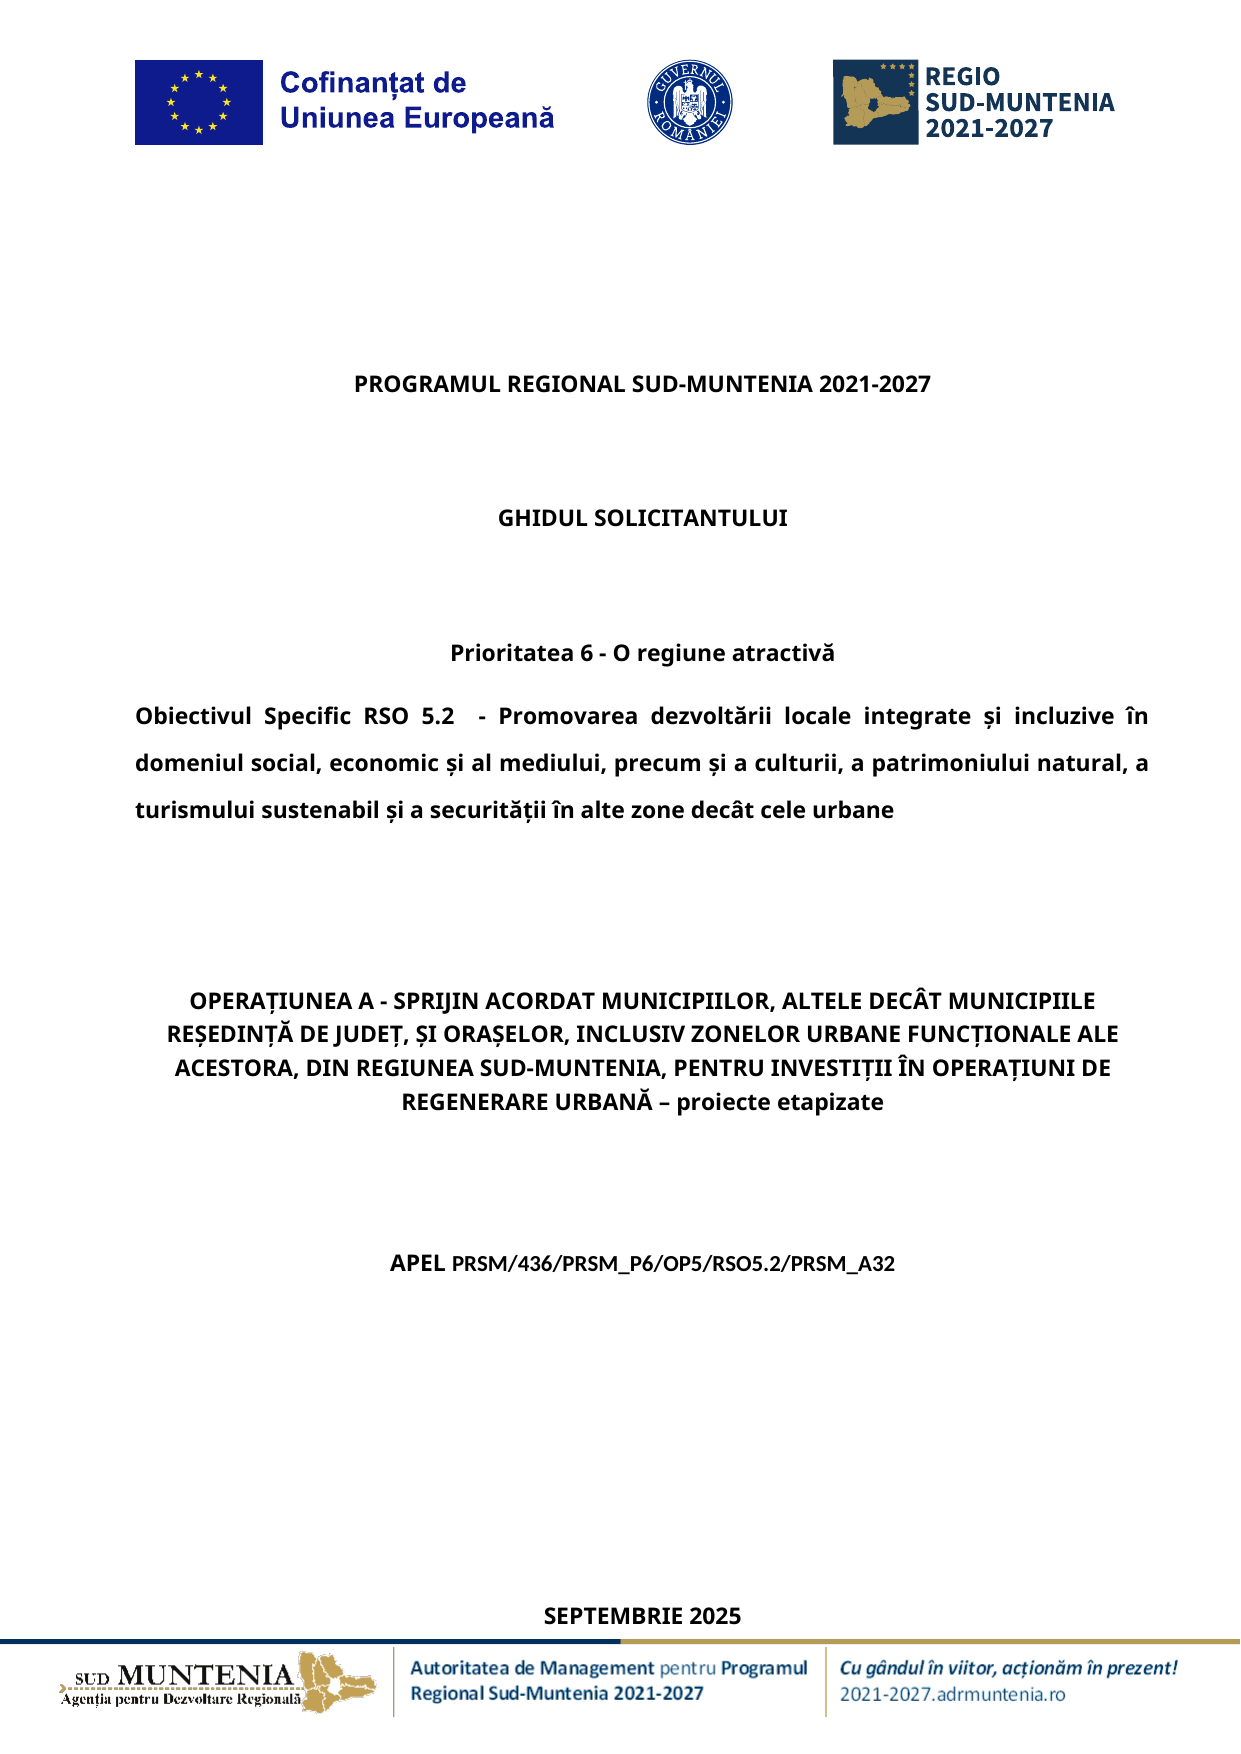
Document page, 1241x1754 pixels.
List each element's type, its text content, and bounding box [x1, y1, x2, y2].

text APEL PRSM/436/PRSM_P6/OP5/RSO5.2/PRSM_A32 [135, 1247, 1150, 1278]
text OPERAŢIUNEA A - SPRIJIN ACORDAT MUNICIPIILOR, ALTELE DECÂT MUNICIPIILE REŞEDINŢĂ DE JUDEŢ, ŞI ORAŞELOR, INCLUSIV ZONELOR URBANE FUNCȚIONALE ALE ACESTORA, DIN REGIUNEA SUD-MUNTENIA, PENTRU INVESTIȚII ÎN OPERAȚIUNI DE REGENERARE URBANĂ – proiecte etapizate [135, 985, 1150, 1117]
subtitle GHIDUL SOLICITANTULUI [135, 502, 1150, 533]
text Prioritatea 6 - O regiune atractivă [135, 637, 1150, 668]
picture [0, 1639, 1241, 1718]
text Obiectivul Specific RSO 5.2 - Promovarea dezvoltării locale integrate și incluzive în domeniul social, economic și al mediului, precum și a culturii, a patrimoniului natural, a turismului sustenabil și a securității în alte zone decât cele urbane [135, 700, 1150, 825]
subtitle PROGRAMUL REGIONAL SUD-MUNTENIA 2021-2027 [135, 368, 1150, 399]
text SEPTEMBRIE 2025 [135, 1600, 1150, 1631]
